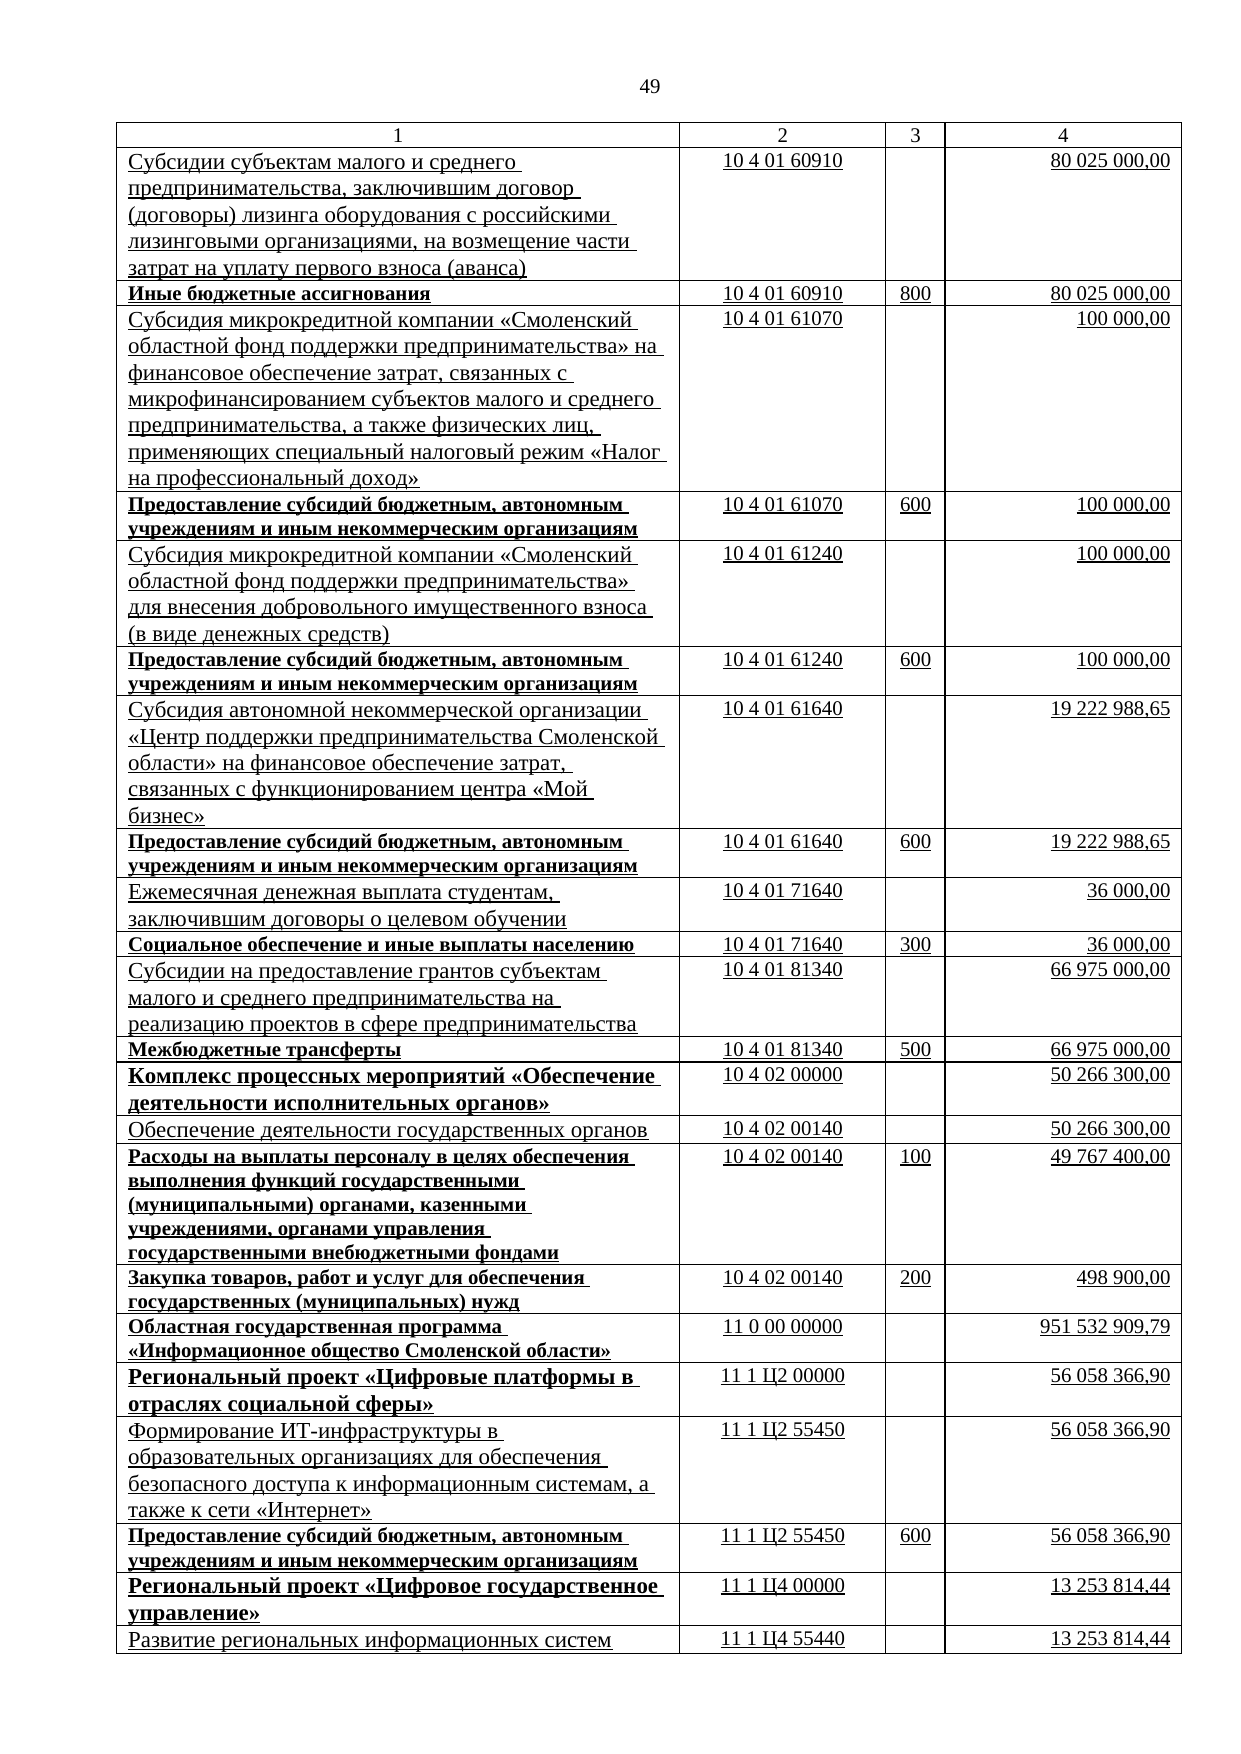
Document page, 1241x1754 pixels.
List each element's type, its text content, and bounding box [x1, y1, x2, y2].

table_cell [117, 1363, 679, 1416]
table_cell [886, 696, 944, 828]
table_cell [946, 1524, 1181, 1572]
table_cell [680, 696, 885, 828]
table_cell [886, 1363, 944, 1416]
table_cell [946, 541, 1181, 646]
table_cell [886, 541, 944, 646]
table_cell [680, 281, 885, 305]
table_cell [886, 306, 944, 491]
table_header 2 [680, 123, 885, 147]
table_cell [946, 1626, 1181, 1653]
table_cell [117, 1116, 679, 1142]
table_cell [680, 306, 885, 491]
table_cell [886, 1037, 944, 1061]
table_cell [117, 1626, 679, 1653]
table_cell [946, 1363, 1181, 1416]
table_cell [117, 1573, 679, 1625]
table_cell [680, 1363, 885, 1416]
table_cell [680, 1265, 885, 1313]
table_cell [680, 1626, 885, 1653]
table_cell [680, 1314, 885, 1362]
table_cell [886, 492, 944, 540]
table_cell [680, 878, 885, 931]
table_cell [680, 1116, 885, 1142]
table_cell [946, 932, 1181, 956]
table_header 3 [886, 123, 944, 147]
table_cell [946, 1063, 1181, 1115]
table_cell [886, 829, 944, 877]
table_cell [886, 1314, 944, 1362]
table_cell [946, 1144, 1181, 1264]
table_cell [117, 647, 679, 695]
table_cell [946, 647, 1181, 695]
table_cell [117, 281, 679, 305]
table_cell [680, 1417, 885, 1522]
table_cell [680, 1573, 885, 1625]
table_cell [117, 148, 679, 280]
table_header 1 [117, 123, 679, 147]
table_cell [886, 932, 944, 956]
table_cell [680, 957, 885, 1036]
table_header 4 [946, 123, 1181, 147]
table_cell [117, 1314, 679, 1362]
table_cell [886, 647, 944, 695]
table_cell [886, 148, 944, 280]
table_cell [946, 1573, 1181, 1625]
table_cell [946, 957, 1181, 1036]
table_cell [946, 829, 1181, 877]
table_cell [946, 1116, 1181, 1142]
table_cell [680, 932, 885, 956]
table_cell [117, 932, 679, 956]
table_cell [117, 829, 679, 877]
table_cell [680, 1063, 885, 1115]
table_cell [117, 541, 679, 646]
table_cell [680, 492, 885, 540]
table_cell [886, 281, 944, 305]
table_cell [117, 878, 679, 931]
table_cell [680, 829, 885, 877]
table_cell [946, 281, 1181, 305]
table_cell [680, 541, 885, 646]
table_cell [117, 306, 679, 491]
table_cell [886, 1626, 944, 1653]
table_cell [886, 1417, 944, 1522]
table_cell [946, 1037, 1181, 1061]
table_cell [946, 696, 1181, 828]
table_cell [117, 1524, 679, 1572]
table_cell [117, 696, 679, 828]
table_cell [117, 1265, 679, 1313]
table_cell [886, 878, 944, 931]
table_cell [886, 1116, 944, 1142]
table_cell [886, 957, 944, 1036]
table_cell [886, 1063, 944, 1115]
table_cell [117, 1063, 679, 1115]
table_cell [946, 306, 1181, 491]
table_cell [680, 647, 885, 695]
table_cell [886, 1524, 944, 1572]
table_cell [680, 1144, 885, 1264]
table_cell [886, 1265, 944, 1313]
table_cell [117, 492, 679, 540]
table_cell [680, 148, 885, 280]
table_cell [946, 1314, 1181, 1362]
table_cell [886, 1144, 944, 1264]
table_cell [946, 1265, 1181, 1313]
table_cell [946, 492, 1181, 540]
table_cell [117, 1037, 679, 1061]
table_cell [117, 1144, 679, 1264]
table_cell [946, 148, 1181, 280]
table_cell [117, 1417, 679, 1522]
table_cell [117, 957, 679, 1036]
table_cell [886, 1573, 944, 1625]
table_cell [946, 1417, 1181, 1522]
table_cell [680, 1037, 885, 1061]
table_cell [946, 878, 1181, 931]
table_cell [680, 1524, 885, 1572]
